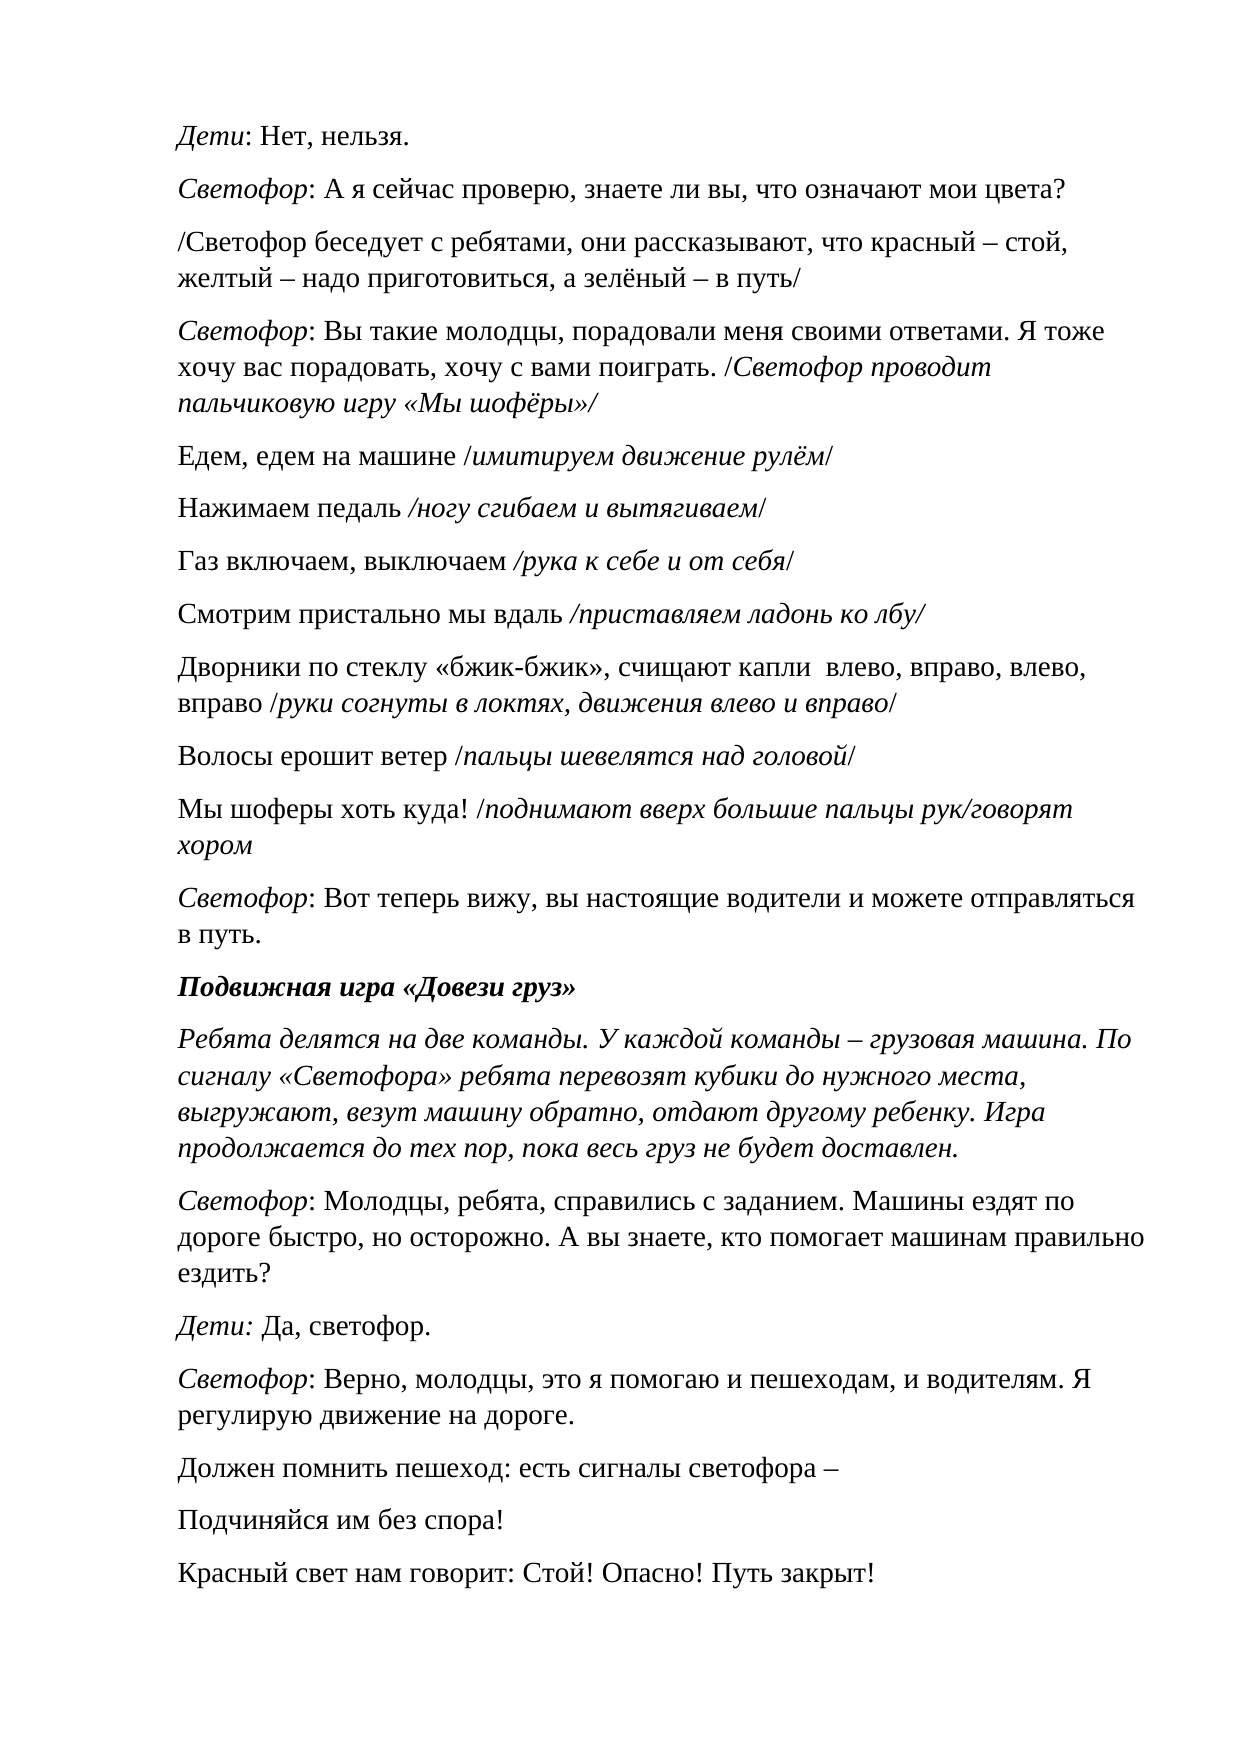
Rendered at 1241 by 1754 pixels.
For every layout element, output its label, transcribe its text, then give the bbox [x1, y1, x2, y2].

text Едем, едем на машине /имитируем движение рулём/ [177, 438, 1152, 471]
text Подвижная игра «Довези груз» [177, 969, 1152, 1002]
text Должен помнить пешеход: есть сигналы светофора – [177, 1450, 1152, 1483]
text Подчиняйся им без спора! [177, 1502, 1152, 1536]
text Дети: Нет, нельзя. [177, 118, 1152, 152]
text Светофор: Вы такие молодцы, порадовали меня своими ответами. Я тоже хочу вас порадовать, хочу с вами поиграть. /Светофор проводит пальчиковую игру «Мы шофёры»/ [177, 313, 1152, 418]
text Светофор: А я сейчас проверю, знаете ли вы, что означают мои цвета? [177, 171, 1152, 204]
text /Светофор беседует с ребятами, они рассказывают, что красный – стой, желтый – надо приготовиться, а зелёный – в путь/ [177, 224, 1152, 293]
text Смотрим пристально мы вдаль /приставляем ладонь ко лбу/ [177, 596, 1152, 630]
text Красный свет нам говорит: Стой! Опасно! Путь закрыт! [177, 1555, 1152, 1589]
text Светофор: Молодцы, ребята, справились с заданием. Машины ездят по дороге быстро, но осторожно. А вы знаете, кто помогает машинам правильно ездить? [177, 1183, 1152, 1289]
text Мы шоферы хоть куда! /поднимают вверх большие пальцы рук/говорят хором [177, 791, 1152, 861]
text Ребята делятся на две команды. У каждой команды – грузовая машина. По сигналу «Светофора» ребята перевозят кубики до нужного места, выгружают, везут машину обратно, отдают другому ребенку. Игра продолжается до тех пор, пока весь груз не будет доставлен. [177, 1022, 1152, 1163]
text Нажимаем педаль /ногу сгибаем и вытягиваем/ [177, 491, 1152, 524]
text Дети: Да, светофор. [177, 1308, 1152, 1341]
text Светофор: Вот теперь вижу, вы настоящие водители и можете отправляться в путь. [177, 880, 1152, 949]
text Светофор: Верно, молодцы, это я помогаю и пешеходам, и водителям. Я регулирую движение на дороге. [177, 1361, 1152, 1430]
text Газ включаем, выключаем /рука к себе и от себя/ [177, 543, 1152, 577]
text Волосы ерошит ветер /пальцы шевелятся над головой/ [177, 738, 1152, 772]
text Дворники по стеклу «бжик-бжик», счищают капли влево, вправо, влево, вправо /руки согнуты в локтях, движения влево и вправо/ [177, 649, 1152, 719]
